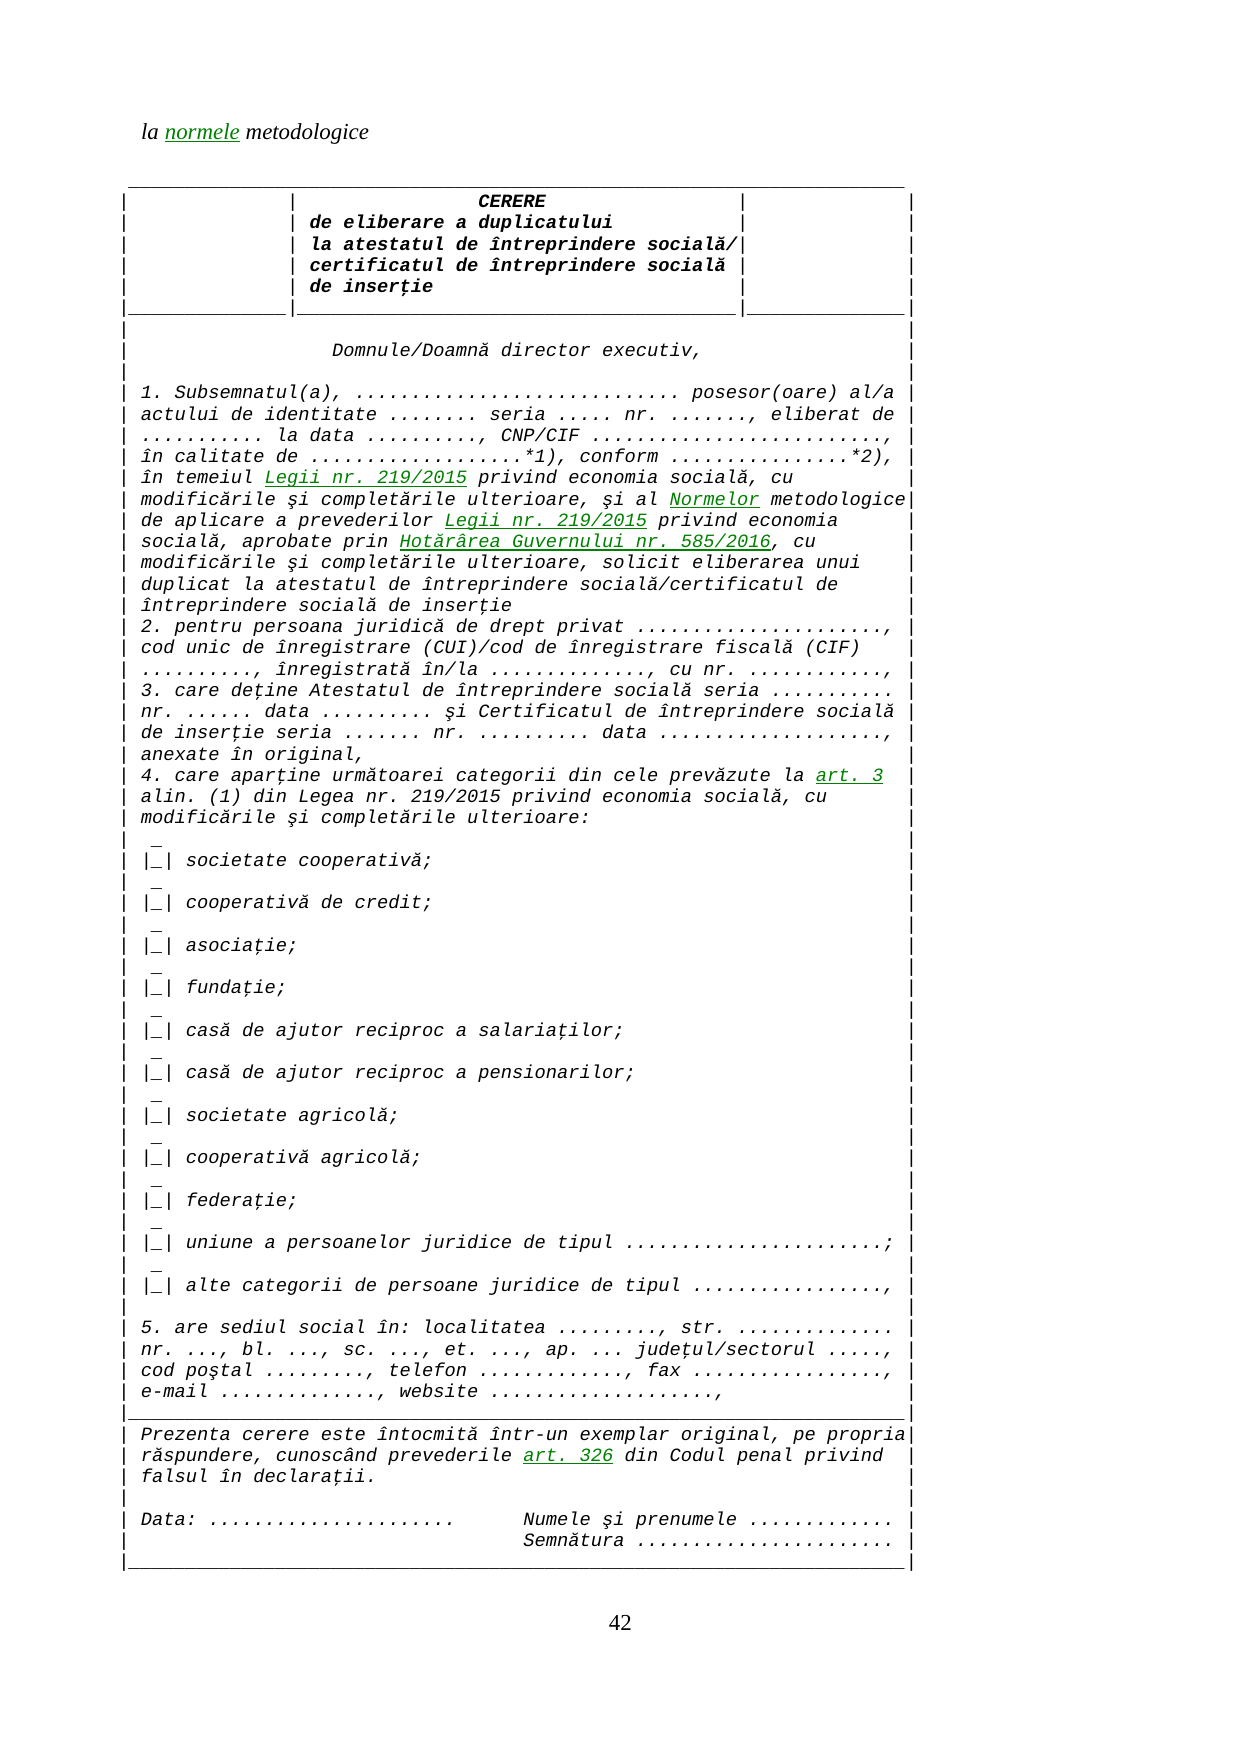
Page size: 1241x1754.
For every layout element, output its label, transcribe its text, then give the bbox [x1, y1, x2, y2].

text | | [118, 1488, 1122, 1509]
text | Domnule/Doamnă director executiv, | [118, 341, 1122, 362]
text | .........., înregistrată în/la .............., cu nr. ............, | [118, 659, 1122, 681]
text | _ | [118, 872, 1122, 893]
text | 3. care deţine Atestatul de întreprindere socială seria ........... | [118, 681, 1122, 702]
text | | certificatul de întreprindere socială | | [118, 256, 1122, 277]
text | |_| societate agricolă; | [118, 1106, 1122, 1127]
text | | de eliberare a duplicatului | | [118, 213, 1122, 234]
text | duplicat la atestatul de întreprindere socială/certificatul de | [118, 574, 1122, 596]
text | _ | [118, 829, 1122, 851]
text | | de inserţie | | [118, 277, 1122, 298]
text | răspundere, cunoscând prevederile art. 326 din Codul penal privind | [118, 1446, 1122, 1467]
text | în calitate de ...................*1), conform ................*2), | [118, 447, 1122, 468]
text | |_| asociaţie; | [118, 936, 1122, 957]
text | _ | [118, 1127, 1122, 1148]
text | modificările şi completările ulterioare, solicit eliberarea unui | [118, 553, 1122, 574]
text | _ | [118, 1084, 1122, 1106]
text | anexate în original, | [118, 744, 1122, 766]
text | |_| cooperativă de credit; | [118, 893, 1122, 914]
text | _ | [118, 1169, 1122, 1191]
text | _ | [118, 1254, 1122, 1276]
text | | CERERE | | [118, 192, 1122, 213]
text | nr. ...... data .......... şi Certificatul de întreprindere socială | [118, 702, 1122, 723]
text | | [118, 362, 1122, 383]
text | | [118, 319, 1122, 341]
text | cod poştal ........., telefon ............., fax ................., | [118, 1361, 1122, 1382]
text | _ | [118, 1212, 1122, 1233]
text | 2. pentru persoana juridică de drept privat ......................, | [118, 617, 1122, 638]
text | Prezenta cerere este întocmită într-un exemplar original, pe propria| [118, 1424, 1122, 1446]
text | Semnătura ....................... | [118, 1531, 1122, 1552]
text | _ | [118, 957, 1122, 978]
text | modificările şi completările ulterioare: | [118, 808, 1122, 829]
text | _ | [118, 999, 1122, 1021]
text | cod unic de înregistrare (CUI)/cod de înregistrare fiscală (CIF) | [118, 638, 1122, 659]
text | |_| alte categorii de persoane juridice de tipul ................., | [118, 1276, 1122, 1297]
text | nr. ..., bl. ..., sc. ..., et. ..., ap. ... judeţul/sectorul ....., | [118, 1339, 1122, 1361]
text | ........... la data .........., CNP/CIF .........................., | [118, 426, 1122, 447]
text | |_| uniune a persoanelor juridice de tipul .......................; | [118, 1233, 1122, 1254]
text | falsul în declaraţii. | [118, 1467, 1122, 1488]
text | de inserţie seria ....... nr. .......... data ...................., | [118, 723, 1122, 744]
text | de aplicare a prevederilor Legii nr. 219/2015 privind economia | [118, 511, 1122, 532]
text | Data: ...................... Numele şi prenumele ............. | [118, 1509, 1122, 1531]
text _____________________________________________________________________ [118, 171, 1122, 192]
text |______________|_______________________________________|______________| [118, 298, 1122, 319]
text |_____________________________________________________________________| [118, 1403, 1122, 1424]
text | |_| cooperativă agricolă; | [118, 1148, 1122, 1169]
text | _ | [118, 1042, 1122, 1063]
text | _ | [118, 914, 1122, 936]
text | 4. care aparţine următoarei categorii din cele prevăzute la art. 3 | [118, 766, 1122, 787]
text | în temeiul Legii nr. 219/2015 privind economia socială, cu | [118, 468, 1122, 489]
text | socială, aprobate prin Hotărârea Guvernului nr. 585/2016, cu | [118, 532, 1122, 553]
text | |_| casă de ajutor reciproc a pensionarilor; | [118, 1063, 1122, 1084]
text | | [118, 1297, 1122, 1318]
text |_____________________________________________________________________| [118, 1552, 1122, 1573]
text | e-mail .............., website ...................., | [118, 1382, 1122, 1403]
text | | la atestatul de întreprindere socială/| | [118, 234, 1122, 256]
text | alin. (1) din Legea nr. 219/2015 privind economia socială, cu | [118, 787, 1122, 808]
text | |_| societate cooperativă; | [118, 851, 1122, 872]
text | actului de identitate ........ seria ..... nr. ......., eliberat de | [118, 404, 1122, 426]
text | întreprindere socială de inserţie | [118, 596, 1122, 617]
text | modificările şi completările ulterioare, şi al Normelor metodologice| [118, 489, 1122, 511]
text | 5. are sediul social în: localitatea ........., str. .............. | [118, 1318, 1122, 1339]
text | |_| casă de ajutor reciproc a salariaţilor; | [118, 1021, 1122, 1042]
text | 1. Subsemnatul(a), ............................. posesor(oare) al/a | [118, 383, 1122, 404]
text la normele metodologice [118, 118, 1122, 144]
text | |_| federaţie; | [118, 1191, 1122, 1212]
text | |_| fundaţie; | [118, 978, 1122, 999]
